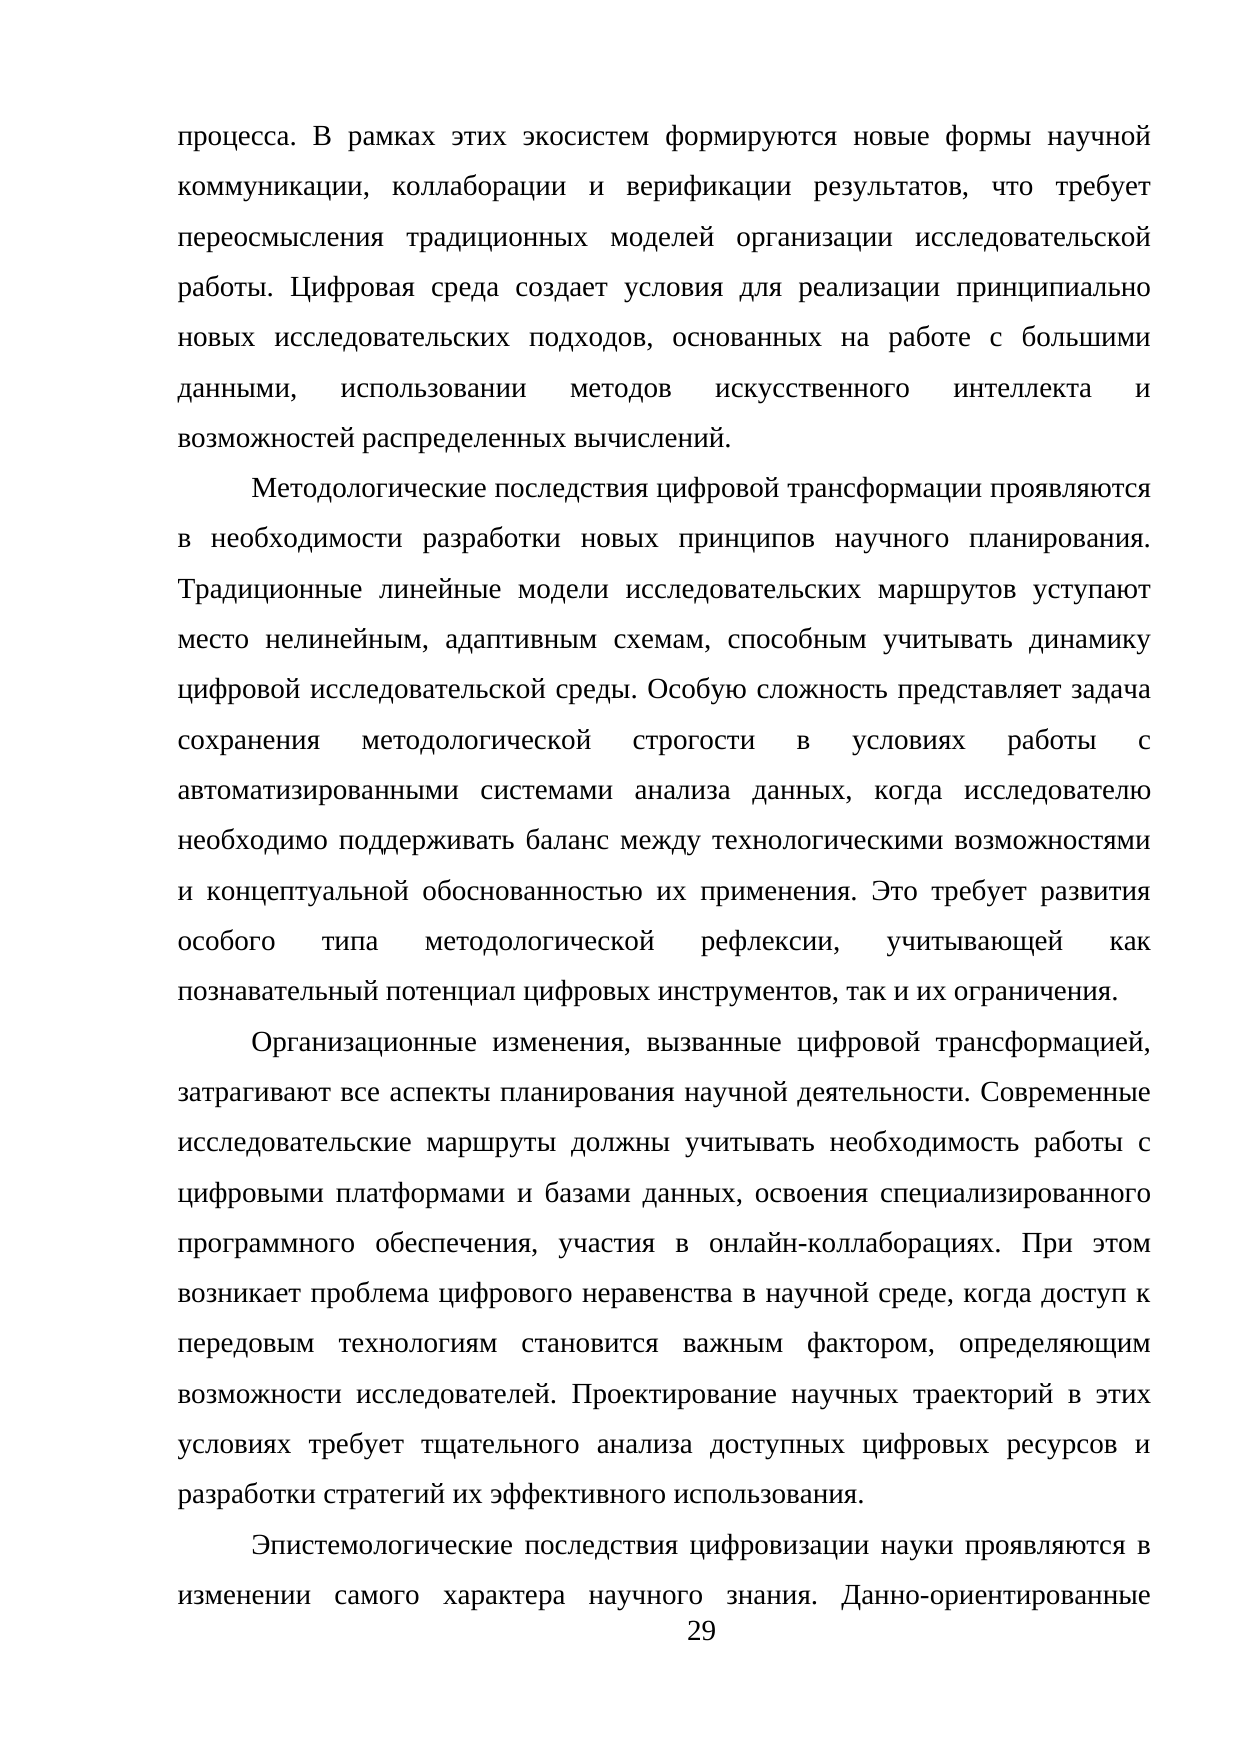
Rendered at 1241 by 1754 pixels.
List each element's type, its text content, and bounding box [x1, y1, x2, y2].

text Методологические последствия цифровой трансформации проявляются в необходимости разработки новых принципов научного планирования. Традиционные линейные модели исследовательских маршрутов уступают место нелинейным, адаптивным схемам, способным учитывать динамику цифровой исследовательской среды. Особую сложность представляет задача сохранения методологической строгости в условиях работы с автоматизированными системами анализа данных, когда исследователю необходимо поддерживать баланс между технологическими возможностями и концептуальной обоснованностью их применения. Это требует развития особого типа методологической рефлексии, учитывающей как познавательный потенциал цифровых инструментов, так и их ограничения. [177, 470, 1152, 1007]
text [177, 1527, 1152, 1611]
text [177, 118, 1152, 453]
text Организационные изменения, вызванные цифровой трансформацией, затрагивают все аспекты планирования научной деятельности. Современные исследовательские маршруты должны учитывать необходимость работы с цифровыми платформами и базами данных, освоения специализированного программного обеспечения, участия в онлайн-коллаборациях. При этом возникает проблема цифрового неравенства в научной среде, когда доступ к передовым технологиям становится важным фактором, определяющим возможности исследователей. Проектирование научных траекторий в этих условиях требует тщательного анализа доступных цифровых ресурсов и разработки стратегий их эффективного использования. [177, 1024, 1152, 1510]
